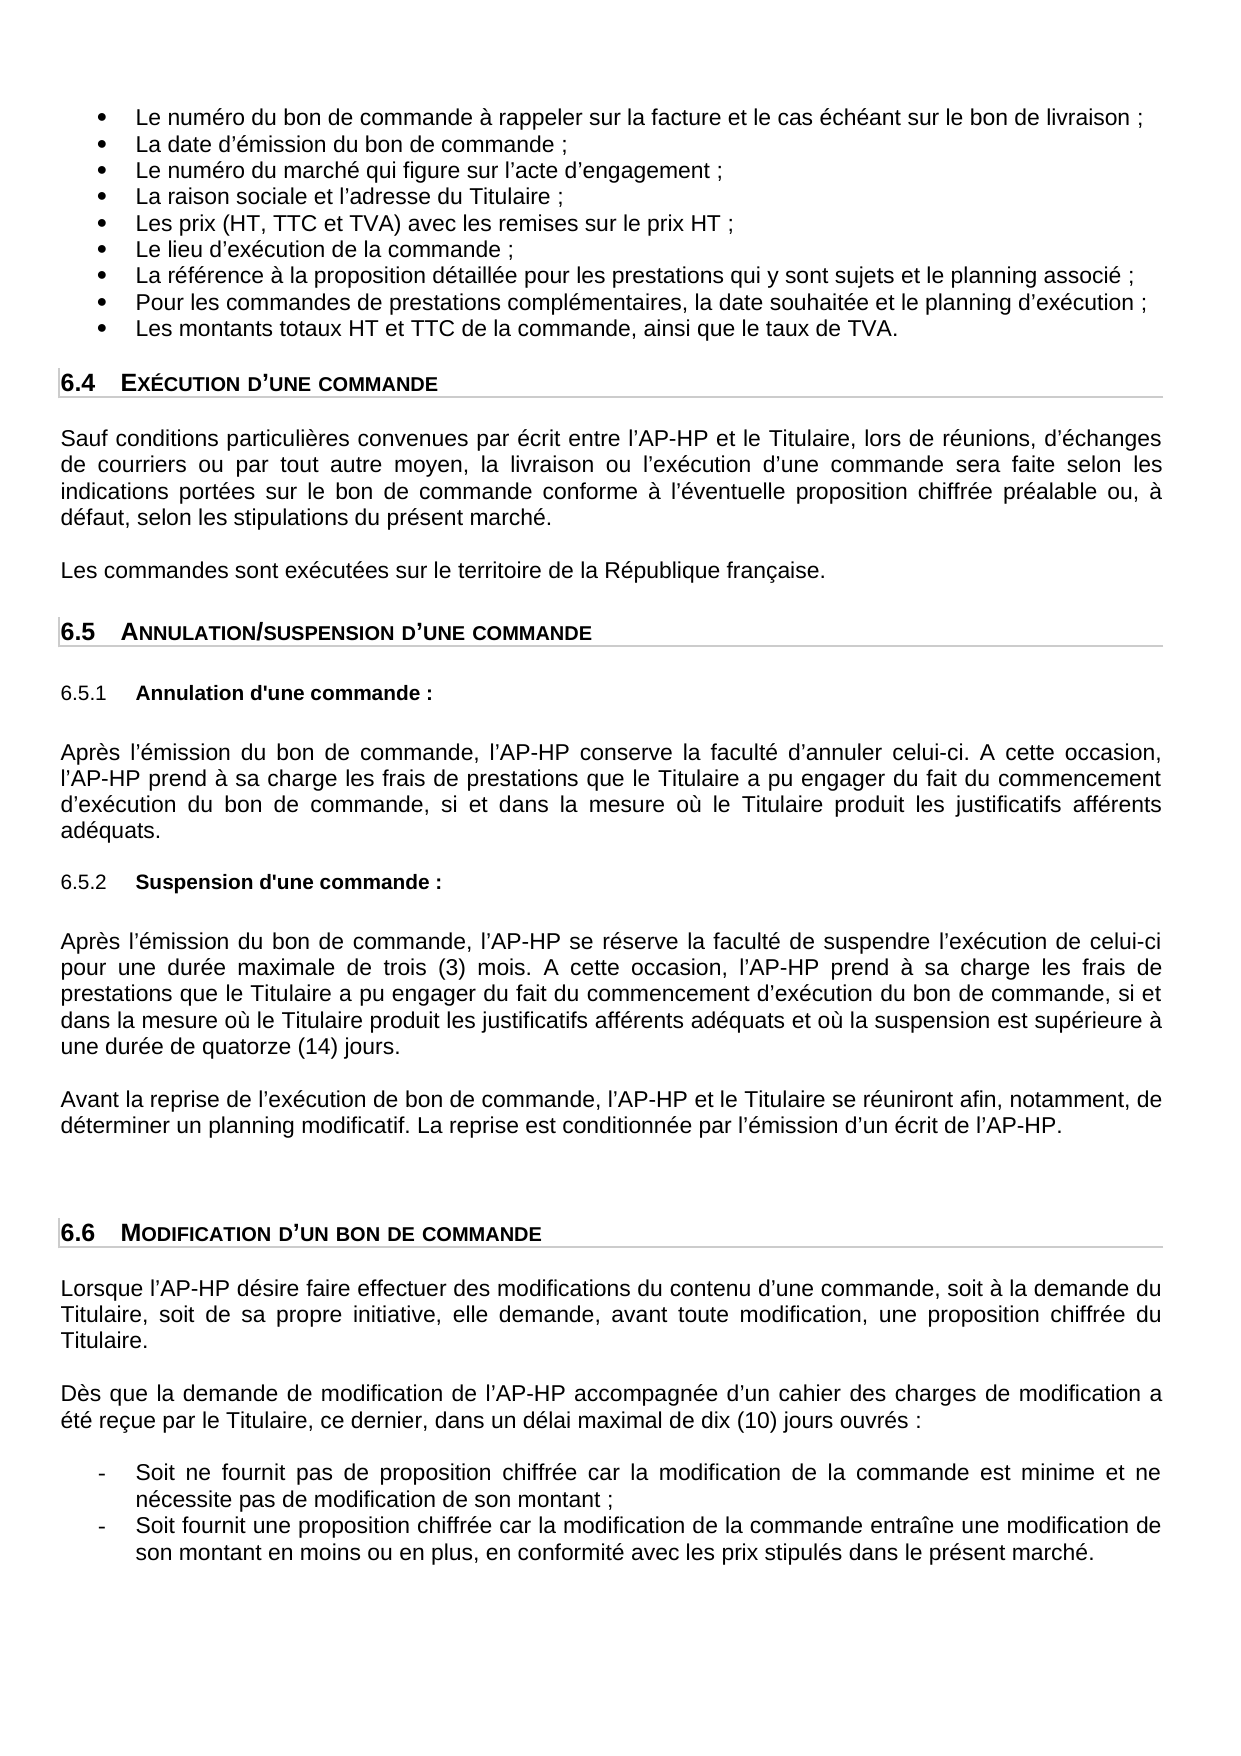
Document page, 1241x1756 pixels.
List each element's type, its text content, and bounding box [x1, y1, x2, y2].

list Le numéro du marché qui figure sur l’acte d’engagement ; [98, 157, 1163, 183]
subtitle Annulation d'une commande : [60, 681, 1163, 705]
list Pour les commandes de prestations complémentaires, la date souhaitée et le planning d’exécution ; [98, 289, 1163, 315]
list Le numéro du bon de commande à rappeler sur la facture et le cas échéant sur le bon de livraison ; [98, 104, 1163, 131]
subtitle Exécution d’une commande [60, 368, 1163, 396]
subtitle Suspension d'une commande : [60, 870, 1163, 894]
list La raison sociale et l’adresse du Titulaire ; [98, 183, 1163, 209]
subtitle Modification d’un bon de commande [60, 1218, 1163, 1246]
list La date d’émission du bon de commande ; [98, 131, 1163, 157]
list Soit ne fournit pas de proposition chiffrée car la modification de la commande est minime et ne nécessite pas de modification de son montant ; [98, 1459, 1163, 1512]
list Le lieu d’exécution de la commande ; [98, 236, 1163, 262]
list La référence à la proposition détaillée pour les prestations qui y sont sujets et le planning associé ; [98, 262, 1163, 289]
list Les prix (HT, TTC et TVA) avec les remises sur le prix HT ; [98, 209, 1163, 236]
text Lorsque l’AP-HP désire faire effectuer des modifications du contenu d’une commande, soit à la demande du Titulaire, soit de sa propre initiative, elle demande, avant toute modification, une proposition chiffrée du Titulaire. [60, 1275, 1163, 1354]
text Dès que la demande de modification de l’AP-HP accompagnée d’un cahier des charges de modification a été reçue par le Titulaire, ce dernier, dans un délai maximal de dix (10) jours ouvrés : [60, 1380, 1163, 1433]
text Sauf conditions particulières convenues par écrit entre l’AP-HP et le Titulaire, lors de réunions, d’échanges de courriers ou par tout autre moyen, la livraison ou l’exécution d’une commande sera faite selon les indications portées sur le bon de commande conforme à l’éventuelle proposition chiffrée préalable ou, à défaut, selon les stipulations du présent marché. [60, 425, 1163, 530]
text Les commandes sont exécutées sur le territoire de la République française. [60, 557, 1163, 583]
text Après l’émission du bon de commande, l’AP-HP conserve la faculté d’annuler celui-ci. A cette occasion, l’AP-HP prend à sa charge les frais de prestations que le Titulaire a pu engager du fait du commencement d’exécution du bon de commande, si et dans la mesure où le Titulaire produit les justificatifs afférents adéquats. [60, 738, 1163, 844]
text Après l’émission du bon de commande, l’AP-HP se réserve la faculté de suspendre l’exécution de celui-ci pour une durée maximale de trois (3) mois. A cette occasion, l’AP-HP prend à sa charge les frais de prestations que le Titulaire a pu engager du fait du commencement d’exécution du bon de commande, si et dans la mesure où le Titulaire produit les justificatifs afférents adéquats et où la suspension est supérieure à une durée de quatorze (14) jours. [60, 928, 1163, 1059]
list Les montants totaux HT et TTC de la commande, ainsi que le taux de TVA. [98, 315, 1163, 341]
subtitle Annulation/suspension d’une commande [60, 617, 1163, 645]
list Soit fournit une proposition chiffrée car la modification de la commande entraîne une modification de son montant en moins ou en plus, en conformité avec les prix stipulés dans le présent marché. [98, 1512, 1163, 1565]
text Avant la reprise de l’exécution de bon de commande, l’AP-HP et le Titulaire se réuniront afin, notamment, de déterminer un planning modificatif. La reprise est conditionnée par l’émission d’un écrit de l’AP-HP. [60, 1086, 1163, 1138]
